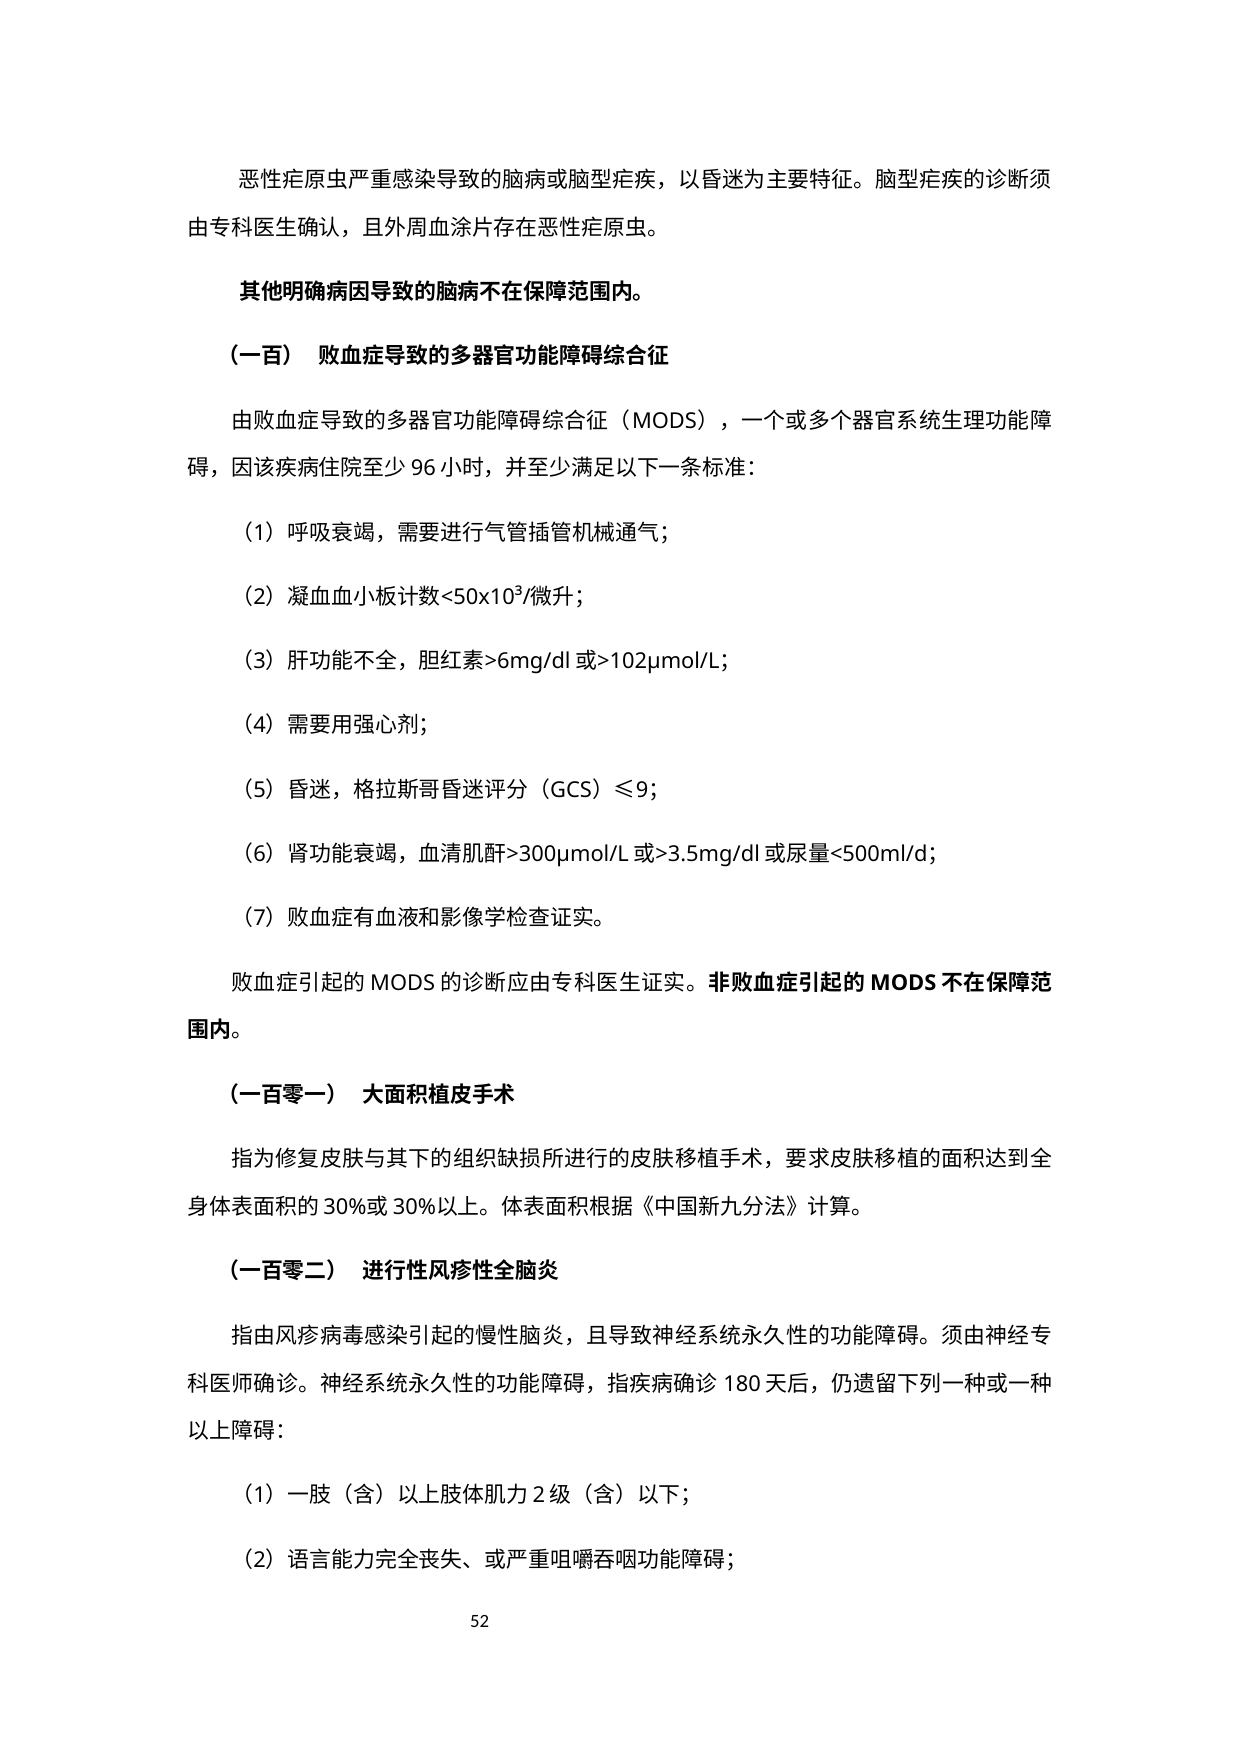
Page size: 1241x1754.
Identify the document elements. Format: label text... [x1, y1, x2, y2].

text 恶性疟原虫严重感染导致的脑病或脑型疟疾，以昏迷为主要特征。脑型疟疾的诊断须由专科医生确认，且外周血涂片存在恶性疟原虫。 [187, 162, 1053, 241]
text （3）肝功能不全，胆红素>6mg/dl或>102μmol/L； [187, 643, 1053, 675]
text 由败血症导致的多器官功能障碍综合征（MODS），一个或多个器官系统生理功能障碍，因该疾病住院至少96小时，并至少满足以下一条标准： [187, 403, 1053, 482]
text 指为修复皮肤与其下的组织缺损所进行的皮肤移植手术，要求皮肤移植的面积达到全身体表面积的30%或30%以上。体表面积根据《中国新九分法》计算。 [187, 1141, 1053, 1221]
text （4）需要用强心剂； [187, 707, 1053, 739]
text 指由风疹病毒感染引起的慢性脑炎，且导致神经系统永久性的功能障碍。须由神经专科医师确诊。神经系统永久性的功能障碍，指疾病确诊180天后，仍遗留下列一种或一种以上障碍： [187, 1318, 1053, 1445]
list 大面积植皮手术 [217, 1076, 1053, 1109]
text （2）凝血血小板计数<50x10³/微升； [187, 579, 1053, 611]
text 其他明确病因导致的脑病不在保障范围内。 [217, 274, 1053, 305]
text （6）肾功能衰竭，血清肌酐>300μmol/L或>3.5mg/dl或尿量<500ml/d； [187, 836, 1053, 868]
list 败血症导致的多器官功能障碍综合征 [217, 338, 1053, 370]
text 败血症引起的MODS的诊断应由专科医生证实。非败血症引起的MODS不在保障范围内。 [187, 964, 1053, 1044]
text （1）一肢（含）以上肢体肌力2级（含）以下； [187, 1477, 1053, 1509]
text （2）语言能力完全丧失、或严重咀嚼吞咽功能障碍； [187, 1542, 1053, 1573]
text （7）败血症有血液和影像学检查证实。 [187, 900, 1053, 932]
text （5）昏迷，格拉斯哥昏迷评分（GCS）≤9； [187, 772, 1053, 803]
list 进行性风疹性全脑炎 [217, 1253, 1053, 1286]
text （1）呼吸衰竭，需要进行气管插管机械通气； [187, 515, 1053, 546]
